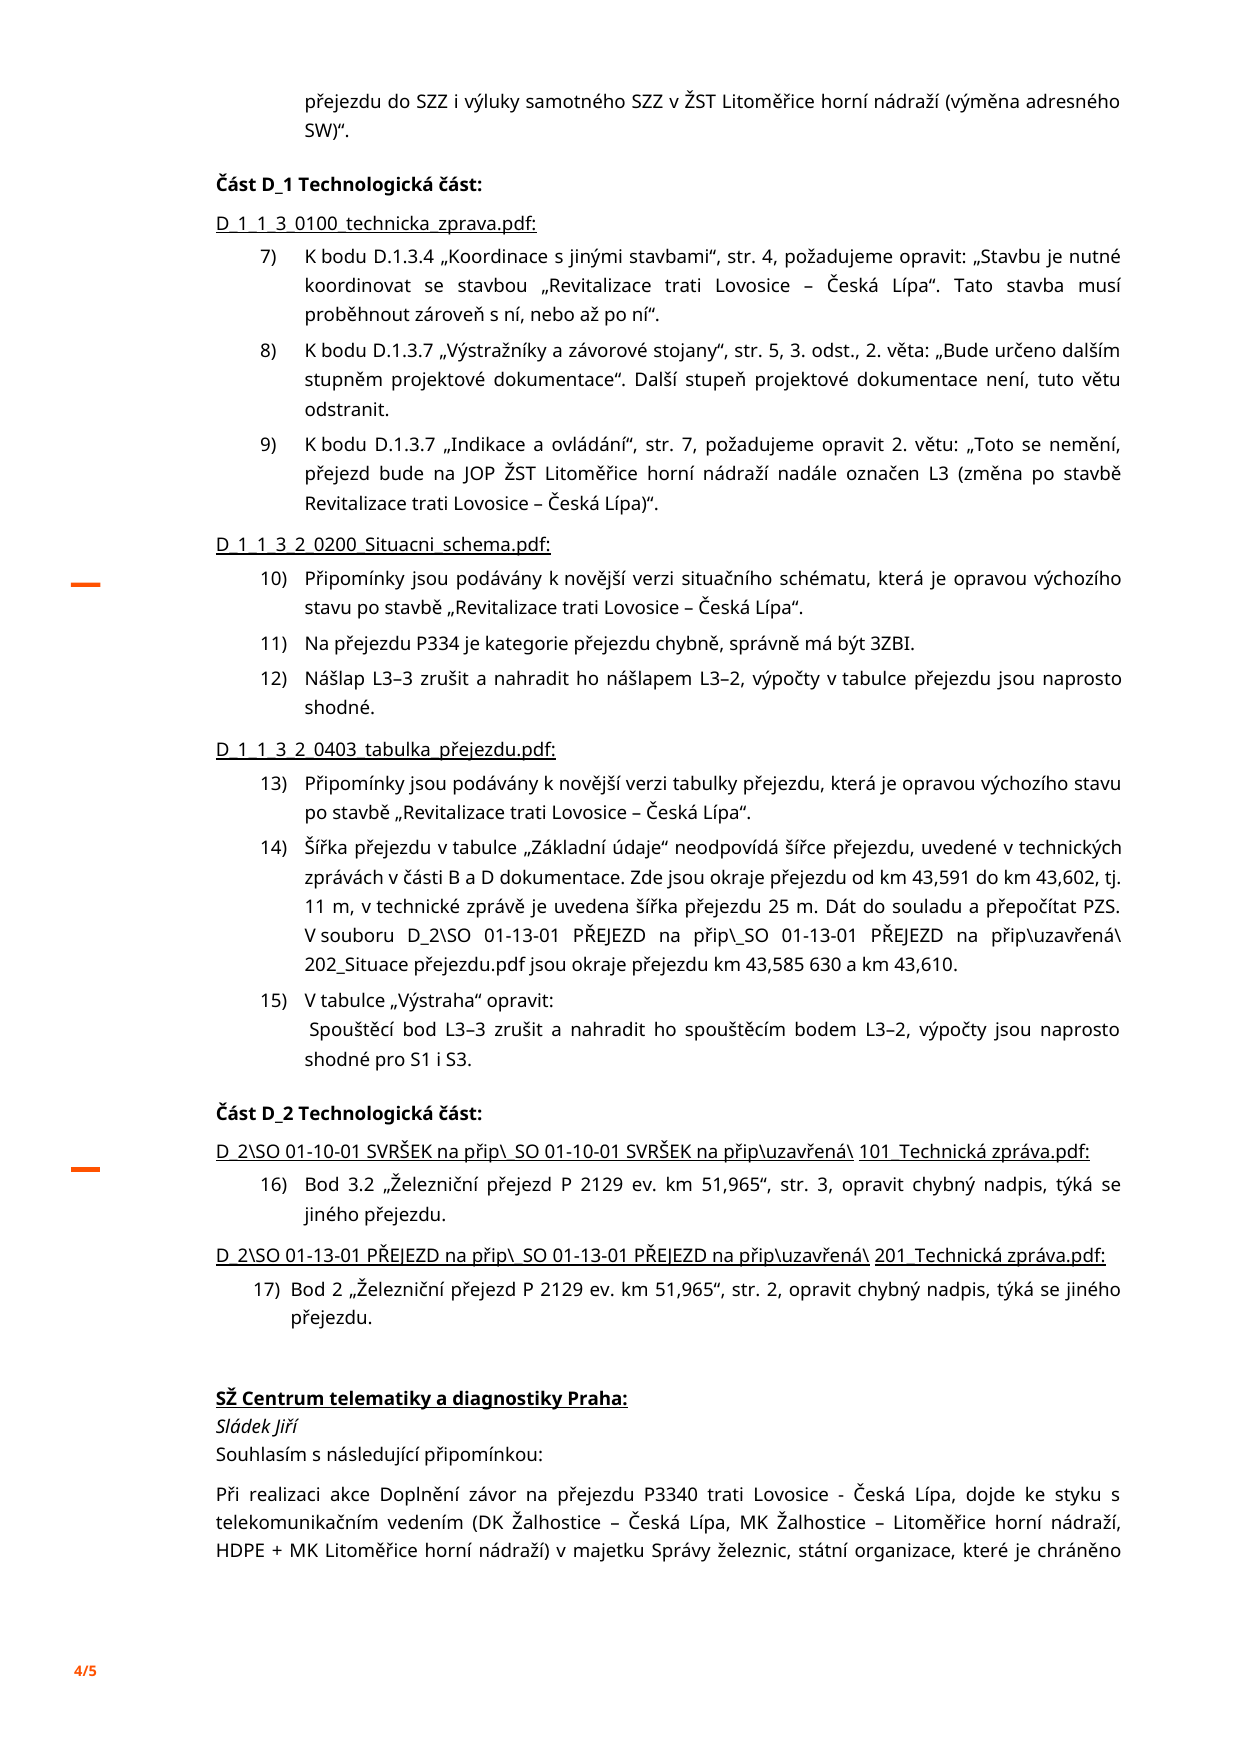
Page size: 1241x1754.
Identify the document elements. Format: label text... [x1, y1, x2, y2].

list K bodu D.1.3.4 „Koordinace s jinými stavbami“, str. 4, požadujeme opravit: „Stavbu je nutné koordinovat se stavbou „Revitalizace trati Lovosice – Česká Lípa“. Tato stavba musí proběhnout zároveň s ní, nebo až po ní“. [260, 243, 1122, 327]
list Připomínky jsou podávány k novější verzi situačního schématu, která je opravou výchozího stavu po stavbě „Revitalizace trati Lovosice – Česká Lípa“. [260, 565, 1122, 620]
text D_1_1_3_0100_technicka_zprava.pdf: [216, 210, 1122, 235]
list Bod 3.2 „Železniční přejezd P 2129 ev. km 51,965“, str. 3, opravit chybný nadpis, týká se jiného přejezdu. [260, 1172, 1122, 1226]
text D_1_1_3_2_0403_tabulka_přejezdu.pdf: [216, 736, 1122, 762]
list Bod 2 „Železniční přejezd P 2129 ev. km 51,965“, str. 2, opravit chybný nadpis, týká se jiného přejezdu. [253, 1276, 1122, 1329]
list Šířka přejezdu v tabulce „Základní údaje“ neodpovídá šířce přejezdu, uvedené v technických zprávách v části B a D dokumentace. Zde jsou okraje přejezdu od km 43,591 do km 43,602, tj. 11 m, v technické zprávě je uvedena šířka přejezdu 25 m. Dát do souladu a přepočítat PZS. V souboru D_2\SO 01-13-01 PŘEJEZD na přip\_SO 01-13-01 PŘEJEZD na přip\uzavřená\202_Situace přejezdu.pdf jsou okraje přejezdu km 43,585 630 a km 43,610. [260, 835, 1122, 977]
text Souhlasím s následující připomínkou: [216, 1441, 1122, 1467]
list Připomínky jsou podávány k novější verzi tabulky přejezdu, která je opravou výchozího stavu po stavbě „Revitalizace trati Lovosice – Česká Lípa“. [260, 770, 1122, 825]
list Nášlap L3–3 zrušit a nahradit ho nášlapem L3–2, výpočty v tabulce přejezdu jsou naprosto shodné. [260, 665, 1122, 720]
list Spouštěcí bod L3–3 zrušit a nahradit ho spouštěcím bodem L3–2, výpočty jsou naprosto shodné pro S1 i S3. [267, 1017, 1122, 1071]
list Na přejezdu P334 je kategorie přejezdu chybně, správně má být 3ZBI. [260, 630, 1122, 655]
text D_2\SO 01-13-01 PŘEJEZD na přip\_SO 01-13-01 PŘEJEZD na přip\uzavřená\ 201_Technická zpráva.pdf: [216, 1243, 1122, 1268]
list V tabulce „Výstraha“ opravit: [260, 987, 1122, 1013]
text SŽ Centrum telematiky a diagnostiky Praha: [216, 1385, 1122, 1411]
text Sládek Jiří [216, 1413, 1122, 1439]
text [216, 1482, 1122, 1563]
list K bodu D.1.3.7 „Indikace a ovládání“, str. 7, požadujeme opravit 2. větu: „Toto se nemění, přejezd bude na JOP ŽST Litoměřice horní nádraží nadále označen L3 (změna po stavbě Revitalizace trati Lovosice – Česká Lípa)“. [260, 431, 1122, 515]
text D_1_1_3_2_0200_Situacni_schema.pdf: [216, 532, 1122, 557]
list K bodu D.1.3.7 „Výstražníky a závorové stojany“, str. 5, 3. odst., 2. věta: „Bude určeno dalším stupněm projektové dokumentace“. Další stupeň projektové dokumentace není, tuto větu odstranit. [260, 337, 1122, 421]
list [260, 88, 1122, 143]
text D_2\SO 01-10-01 SVRŠEK na přip\_SO 01-10-01 SVRŠEK na přip\uzavřená\ 101_Technická zpráva.pdf: [216, 1138, 1122, 1164]
text Část D_2 Technologická část: [216, 1100, 1122, 1126]
text Část D_1 Technologická část: [216, 172, 1122, 197]
